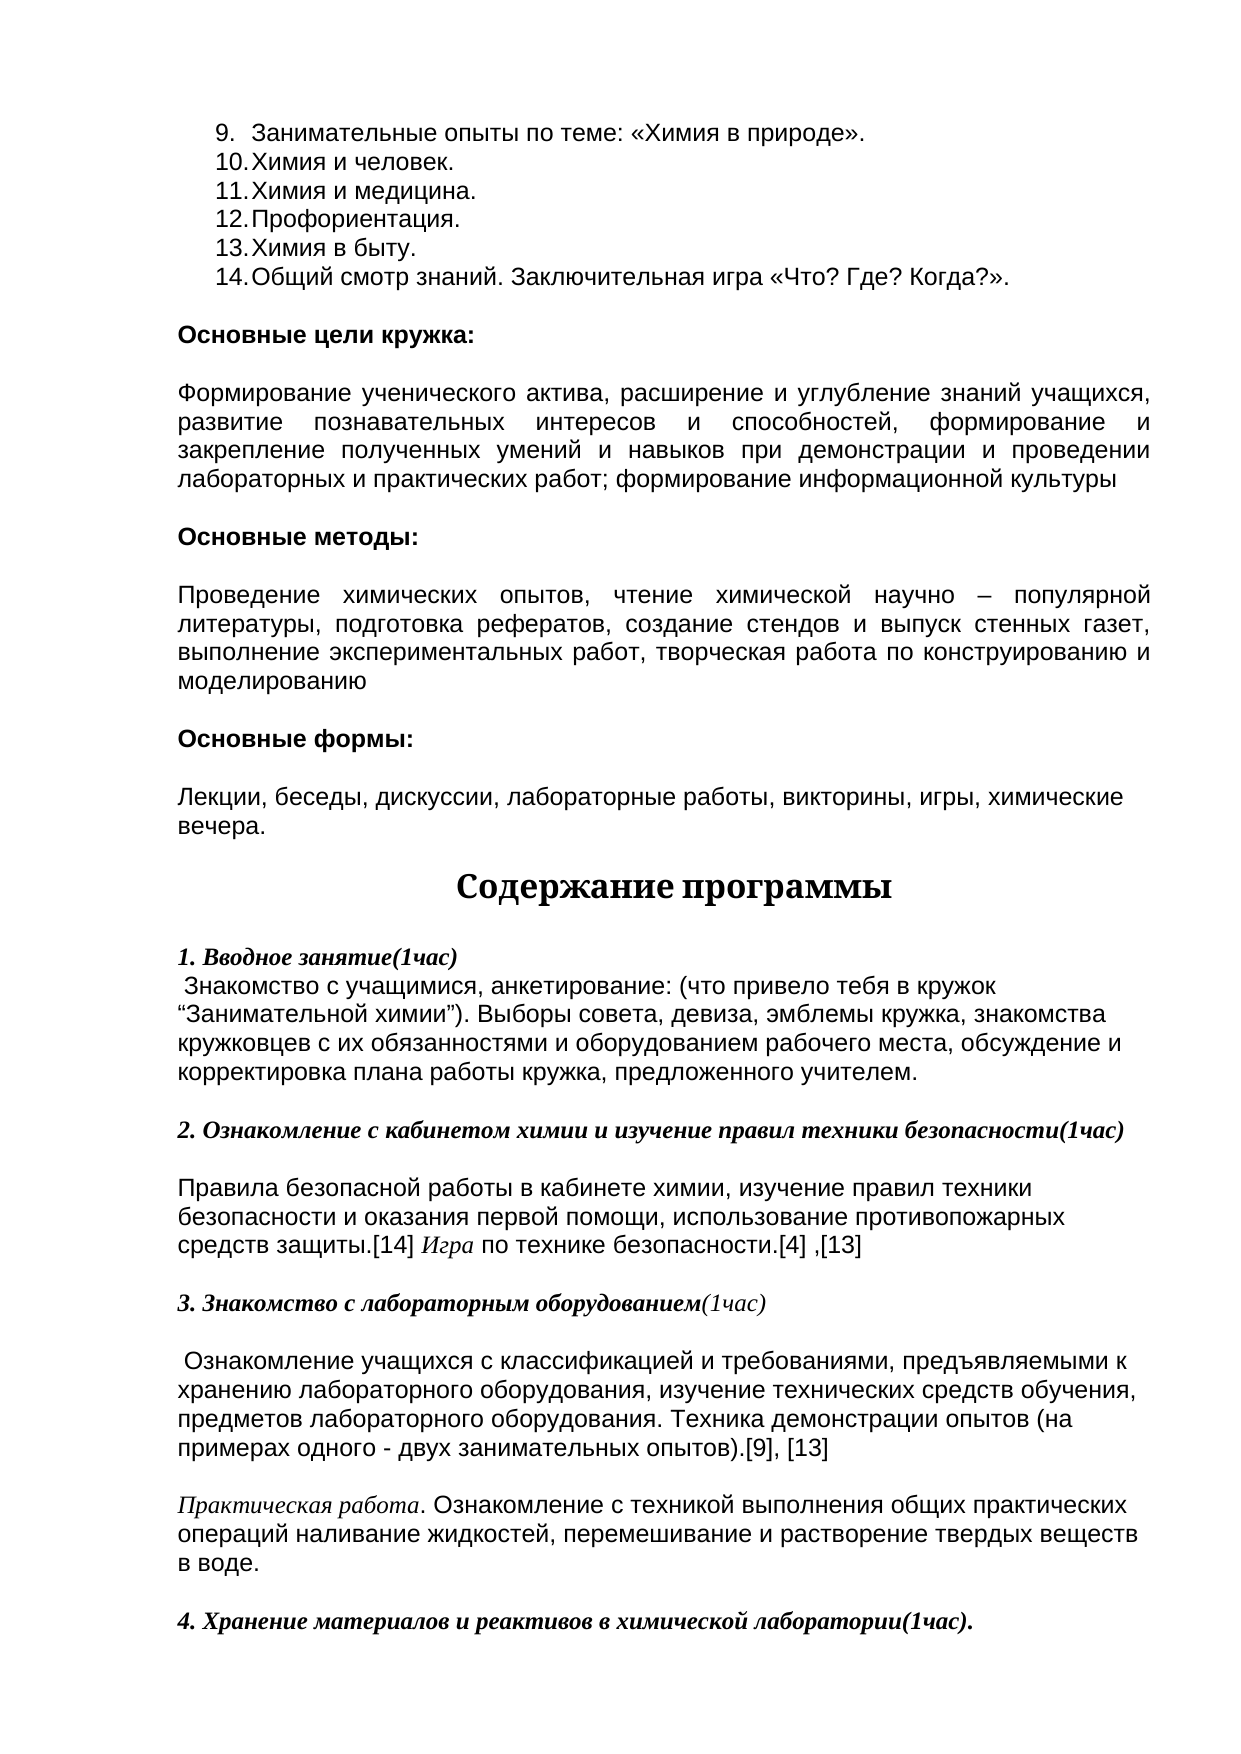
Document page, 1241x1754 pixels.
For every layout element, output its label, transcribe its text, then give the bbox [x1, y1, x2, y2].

text Основные методы: [177, 522, 1152, 551]
text 3. Знакомство с лабораторным оборудованием(1час) [177, 1288, 1152, 1317]
text Правила безопасной работы в кабинете химии, изучение правил техники безопасности и оказания первой помощи, использование противопожарных средств защиты.[14] Игра по технике безопасности.[4] ,[13] [177, 1173, 1152, 1259]
text Основные цели кружка: [177, 320, 1152, 348]
list Занимательные опыты по теме: «Химия в природе». [215, 118, 1152, 147]
list Профориентация. [215, 204, 1152, 233]
list Химия в быту. [215, 233, 1152, 262]
text Формирование ученического актива, расширение и углубление знаний учащихся, развитие познавательных интересов и способностей, формирование и закрепление полученных умений и навыков при демонстрации и проведении лабораторных и практических работ; формирование информационной культуры [177, 378, 1152, 493]
text 2. Ознакомление с кабинетом химии и изучение правил техники безопасности(1час) [177, 1115, 1152, 1144]
list Общий смотр знаний. Заключительная игра «Что? Где? Когда?». [215, 262, 1152, 291]
list Химия и человек. [215, 147, 1152, 176]
text 4. Хранение материалов и реактивов в химической лаборатории(1час). [177, 1606, 1152, 1635]
list Химия и медицина. [215, 176, 1152, 204]
text Ознакомление учащихся с классификацией и требованиями, предъявляемыми к хранению лабораторного оборудования, изучение технических средств обучения, предметов лабораторного оборудования. Техника демонстрации опытов (на примерах одного - двух занимательных опытов).[9], [13] [177, 1346, 1152, 1461]
text 1. Вводное занятие(1час) [177, 942, 1152, 971]
text Знакомство с учащимися, анкетирование: (что привело тебя в кружок “Занимательной химии”). Выборы совета, девиза, эмблемы кружка, знакомства кружковцев с их обязанностями и оборудованием рабочего места, обсуждение и корректировка плана работы кружка, предложенного учителем. [177, 971, 1152, 1086]
subtitle Содержание программы [177, 868, 1152, 907]
text Практическая работа. Ознакомление с техникой выполнения общих практических операций наливание жидкостей, перемешивание и растворение твердых веществ в воде. [177, 1491, 1152, 1577]
text Лекции, беседы, дискуссии, лабораторные работы, викторины, игры, химические вечера. [177, 782, 1152, 839]
text Проведение химических опытов, чтение химической научно – популярной литературы, подготовка рефератов, создание стендов и выпуск стенных газет, выполнение экспериментальных работ, творческая работа по конструированию и моделированию [177, 580, 1152, 695]
text Основные формы: [177, 724, 1152, 753]
